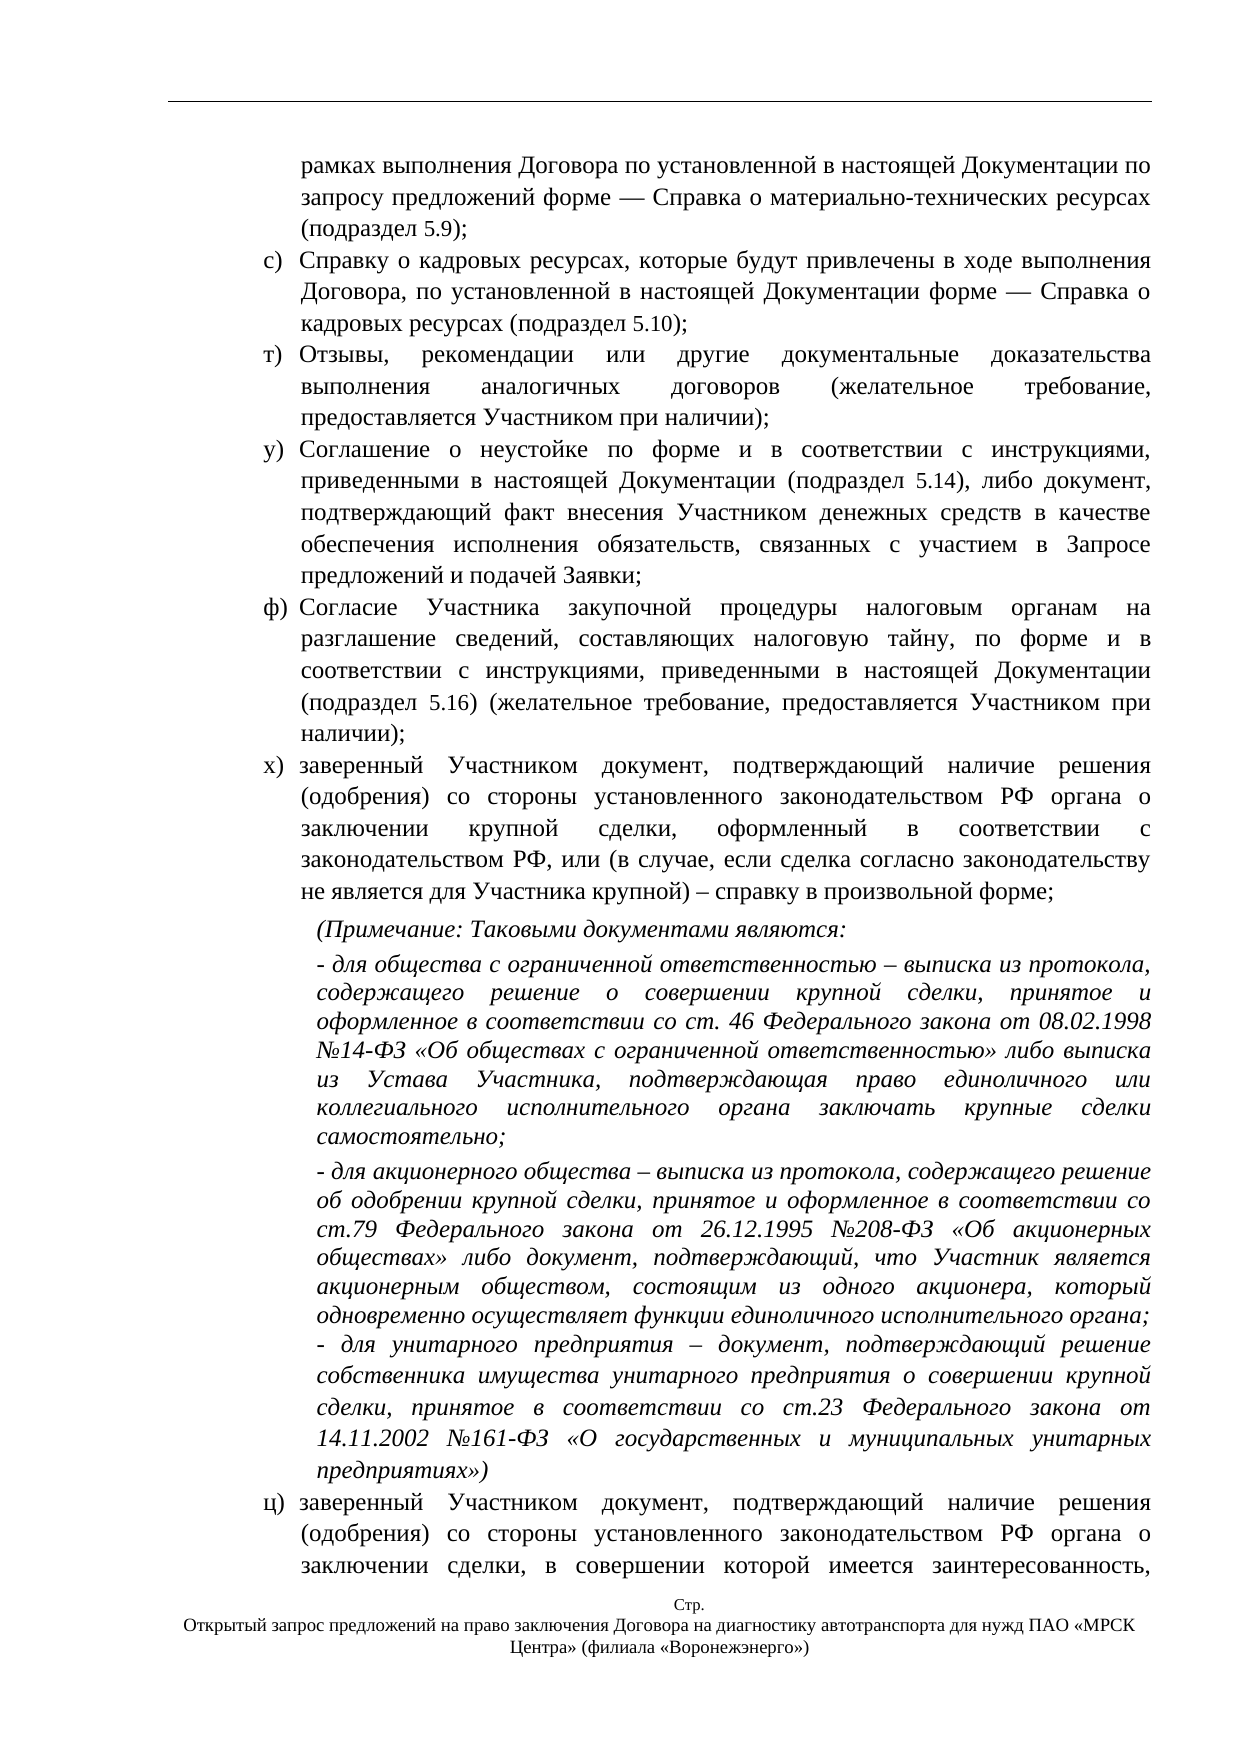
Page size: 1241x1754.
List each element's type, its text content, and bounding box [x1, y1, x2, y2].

list - для унитарного предприятия – документ, подтверждающий решение собственника имущества унитарного предприятия о совершении крупной сделки, принятое в соответствии со ст.23 Федерального закона от 14.11.2002 №161-ФЗ «О государственных и муниципальных унитарных предприятиях») [316, 1329, 1152, 1484]
list Согласие Участника закупочной процедуры налоговым органам на разглашение сведений, составляющих налоговую тайну, по форме и в соответствии с инструкциями, приведенными в настоящей Документации (подраздел 5.16) (желательное требование, предоставляется Участником при наличии); [263, 592, 1152, 747]
list (Примечание: Таковыми документами являются: [316, 914, 1152, 942]
list Отзывы, рекомендации или другие документальные доказательства выполнения аналогичных договоров (желательное требование, предоставляется Участником при наличии); [263, 339, 1152, 431]
list заверенный Участником документ, подтверждающий наличие решения (одобрения) со стороны установленного законодательством РФ органа о заключении крупной сделки, оформленный в соответствии с законодательством РФ, или (в случае, если сделка согласно законодательству не является для Участника крупной) – справку в произвольной форме; [263, 750, 1152, 905]
list Справку о кадровых ресурсах, которые будут привлечены в ходе выполнения Договора, по установленной в настоящей Документации форме — Справка о кадровых ресурсах (подраздел 5.10); [263, 245, 1152, 337]
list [263, 1487, 1152, 1578]
list Соглашение о неустойке по форме и в соответствии с инструкциями, приведенными в настоящей Документации (подраздел 5.14), либо документ, подтверждающий факт внесения Участником денежных средств в качестве обеспечения исполнения обязательств, связанных с участием в Запросе предложений и подачей Заявки; [263, 434, 1152, 589]
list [263, 150, 1152, 242]
list - для акционерного общества – выписка из протокола, содержащего решение об одобрении крупной сделки, принятое и оформленное в соответствии со ст.79 Федерального закона от 26.12.1995 №208-ФЗ «Об акционерных обществах» либо документ, подтверждающий, что Участник является акционерным обществом, состоящим из одного акционера, который одновременно осуществляет функции единоличного исполнительного органа; [316, 1156, 1152, 1329]
list - для общества с ограниченной ответственностью – выписка из протокола, содержащего решение о совершении крупной сделки, принятое и оформленное в соответствии со ст. 46 Федерального закона от 08.02.1998 №14-ФЗ «Об обществах с ограниченной ответственностью» либо выписка из Устава Участника, подтверждающая право единоличного или коллегиального исполнительного органа заключать крупные сделки самостоятельно; [316, 949, 1152, 1150]
